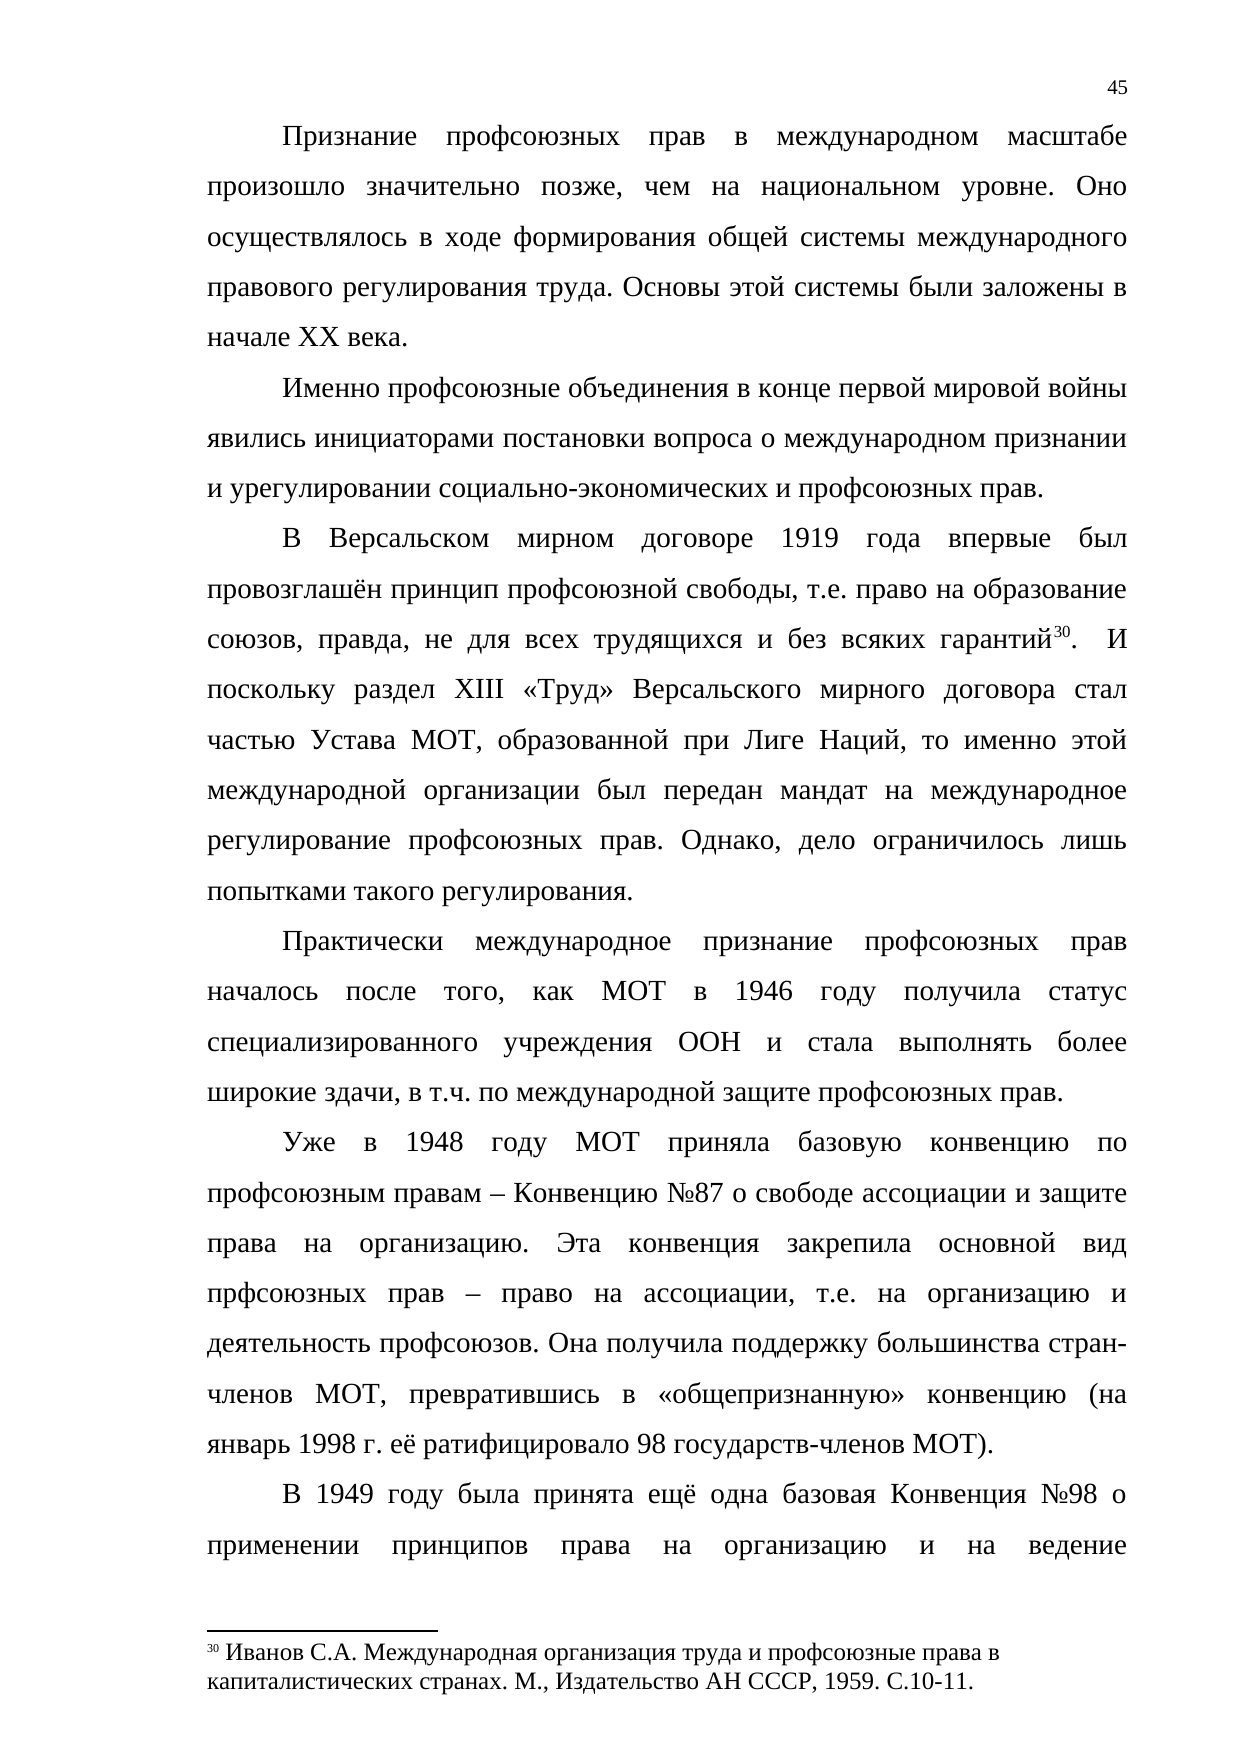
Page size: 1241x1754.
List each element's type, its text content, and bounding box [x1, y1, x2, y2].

text В Версальском мирном договоре 1919 года впервые был провозглашён принцип профсоюзной свободы, т.е. право на образование союзов, правда, не для всех трудящихся и без всяких гарантий. И поскольку раздел XIII «Труд» Версальского мирного договора стал частью Устава МОТ, образованной при Лиге Наций, то именно этой международной организации был передан мандат на международное регулирование профсоюзных прав. Однако, дело ограничилось лишь попытками такого регулирования. [207, 521, 1128, 906]
text Именно профсоюзные объединения в конце первой мировой войны явились инициаторами постановки вопроса о международном признании и урегулировании социально-экономических и профсоюзных прав. [207, 370, 1128, 504]
text Практически международное признание профсоюзных прав началось после того, как МОТ в 1946 году получила статус специализированного учреждения ООН и стала выполнять более широкие здачи, в т.ч. по международной защите профсоюзных прав. [207, 923, 1128, 1108]
text Признание профсоюзных прав в международном масштабе произошло значительно позже, чем на национальном уровне. Оно осуществлялось в ходе формирования общей системы международного правового регулирования труда. Основы этой системы были заложены в начале XX века. [207, 118, 1128, 353]
text Уже в 1948 году МОТ приняла базовую конвенцию по профсоюзным правам – Конвенцию №87 о свободе ассоциации и защите права на организацию. Эта конвенция закрепила основной вид прфсоюзных прав – право на ассоциации, т.е. на организацию и деятельность профсоюзов. Она получила поддержку большинства стран-членов МОТ, превратившись в «общепризнанную» конвенцию (на январь 1998 г. её ратифицировало 98 государств-членов МОТ). [207, 1124, 1128, 1460]
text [207, 1477, 1128, 1560]
